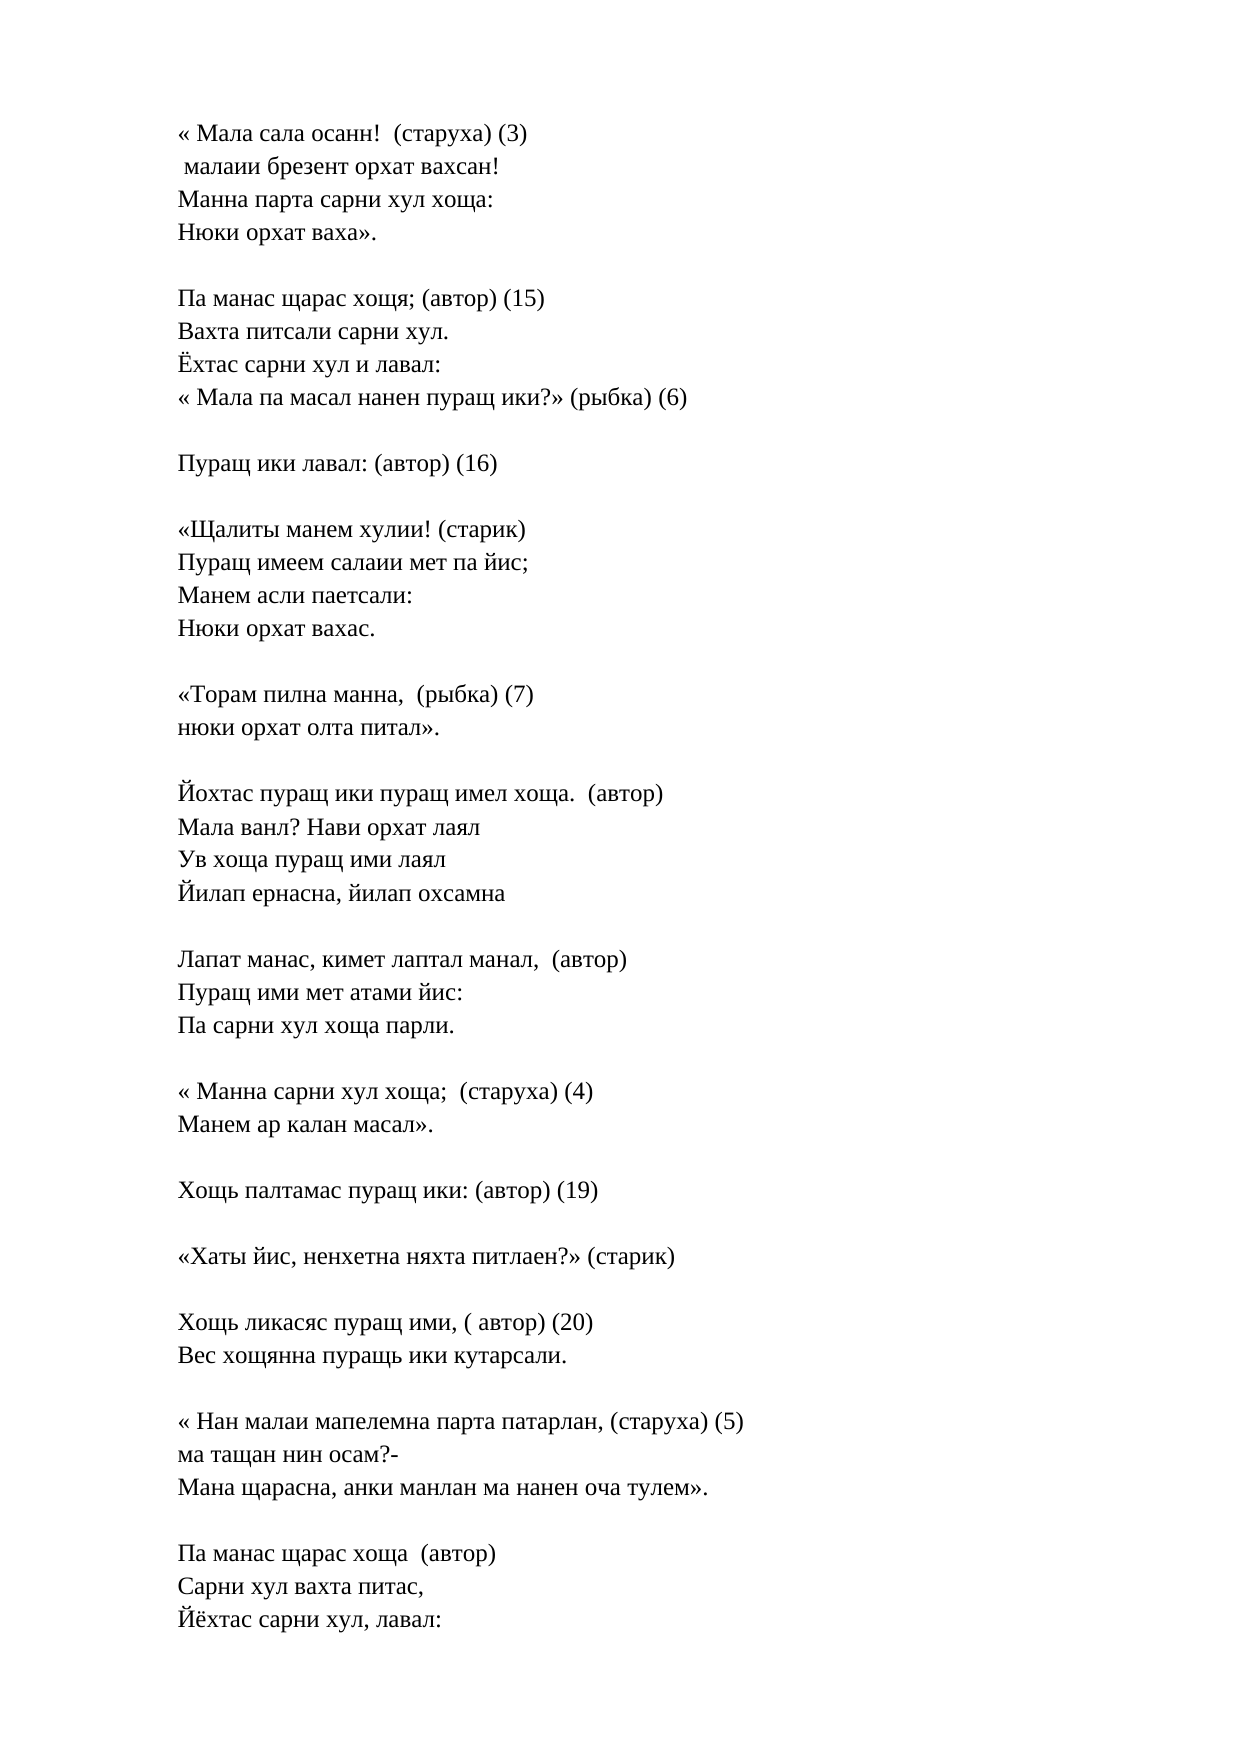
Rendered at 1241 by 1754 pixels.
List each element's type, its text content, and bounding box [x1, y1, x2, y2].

text « Нан малаи мапелемна парта патарлан, (старуха) (5) [177, 1406, 1152, 1435]
text Ув хоща пуращ ими лаял [177, 844, 1152, 873]
text Па манас щарас хоща (автор) [177, 1538, 1152, 1567]
text Нюки орхат вахас. [177, 613, 1152, 642]
text Хощь палтамас пуращ ики: (автор) (19) [177, 1175, 1152, 1203]
text Манна парта сарни хул хоща: [177, 184, 1152, 213]
text Йохтас пуращ ики пуращ имел хоща. (автор) [177, 778, 1152, 807]
text Пуращ имеем салаии мет па йис; [177, 547, 1152, 576]
text ма тащан нин осам?- [177, 1439, 1152, 1468]
text Манем асли паетсали: [177, 580, 1152, 609]
text « Мала па масал нанен пуращ ики?» (рыбка) (6) [177, 382, 1152, 411]
text Манем ар калан масал». [177, 1109, 1152, 1137]
text Вахта питсали сарни хул. [177, 316, 1152, 345]
text «Торам пилна манна, (рыбка) (7) [177, 679, 1152, 708]
text Пуращ ики лавал: (автор) (16) [177, 448, 1152, 477]
text Йёхтас сарни хул, лавал: [177, 1604, 1152, 1633]
text Мана щарасна, анки манлан ма нанен оча тулем». [177, 1472, 1152, 1501]
text Ёхтас сарни хул и лавал: [177, 349, 1152, 378]
text Йилап ернасна, йилап охсамна [177, 878, 1152, 906]
text Вес хощянна пуращь ики кутарсали. [177, 1340, 1152, 1369]
text « Манна сарни хул хоща; (старуха) (4) [177, 1076, 1152, 1104]
text Хощь ликасяс пуращ ими, ( автор) (20) [177, 1307, 1152, 1336]
text «Хаты йис, ненхетна няхта питлаен?» (старик) [177, 1241, 1152, 1269]
text Лапат манас, кимет лаптал манал, (автор) [177, 944, 1152, 972]
text «Щалиты манем хулии! (старик) [177, 514, 1152, 543]
text Па манас щарас хощя; (автор) (15) [177, 283, 1152, 312]
text нюки орхат олта питал». [177, 712, 1152, 741]
text Па сарни хул хоща парли. [177, 1010, 1152, 1038]
text Сарни хул вахта питас, [177, 1571, 1152, 1600]
text малаии брезент орхат вахсан! [177, 151, 1152, 180]
text Нюки орхат ваха». [177, 217, 1152, 246]
text Мала ванл? Нави орхат лаял [177, 812, 1152, 840]
text Пуращ ими мет атами йис: [177, 977, 1152, 1005]
text « Мала сала осанн! (старуха) (3) [177, 118, 1152, 147]
